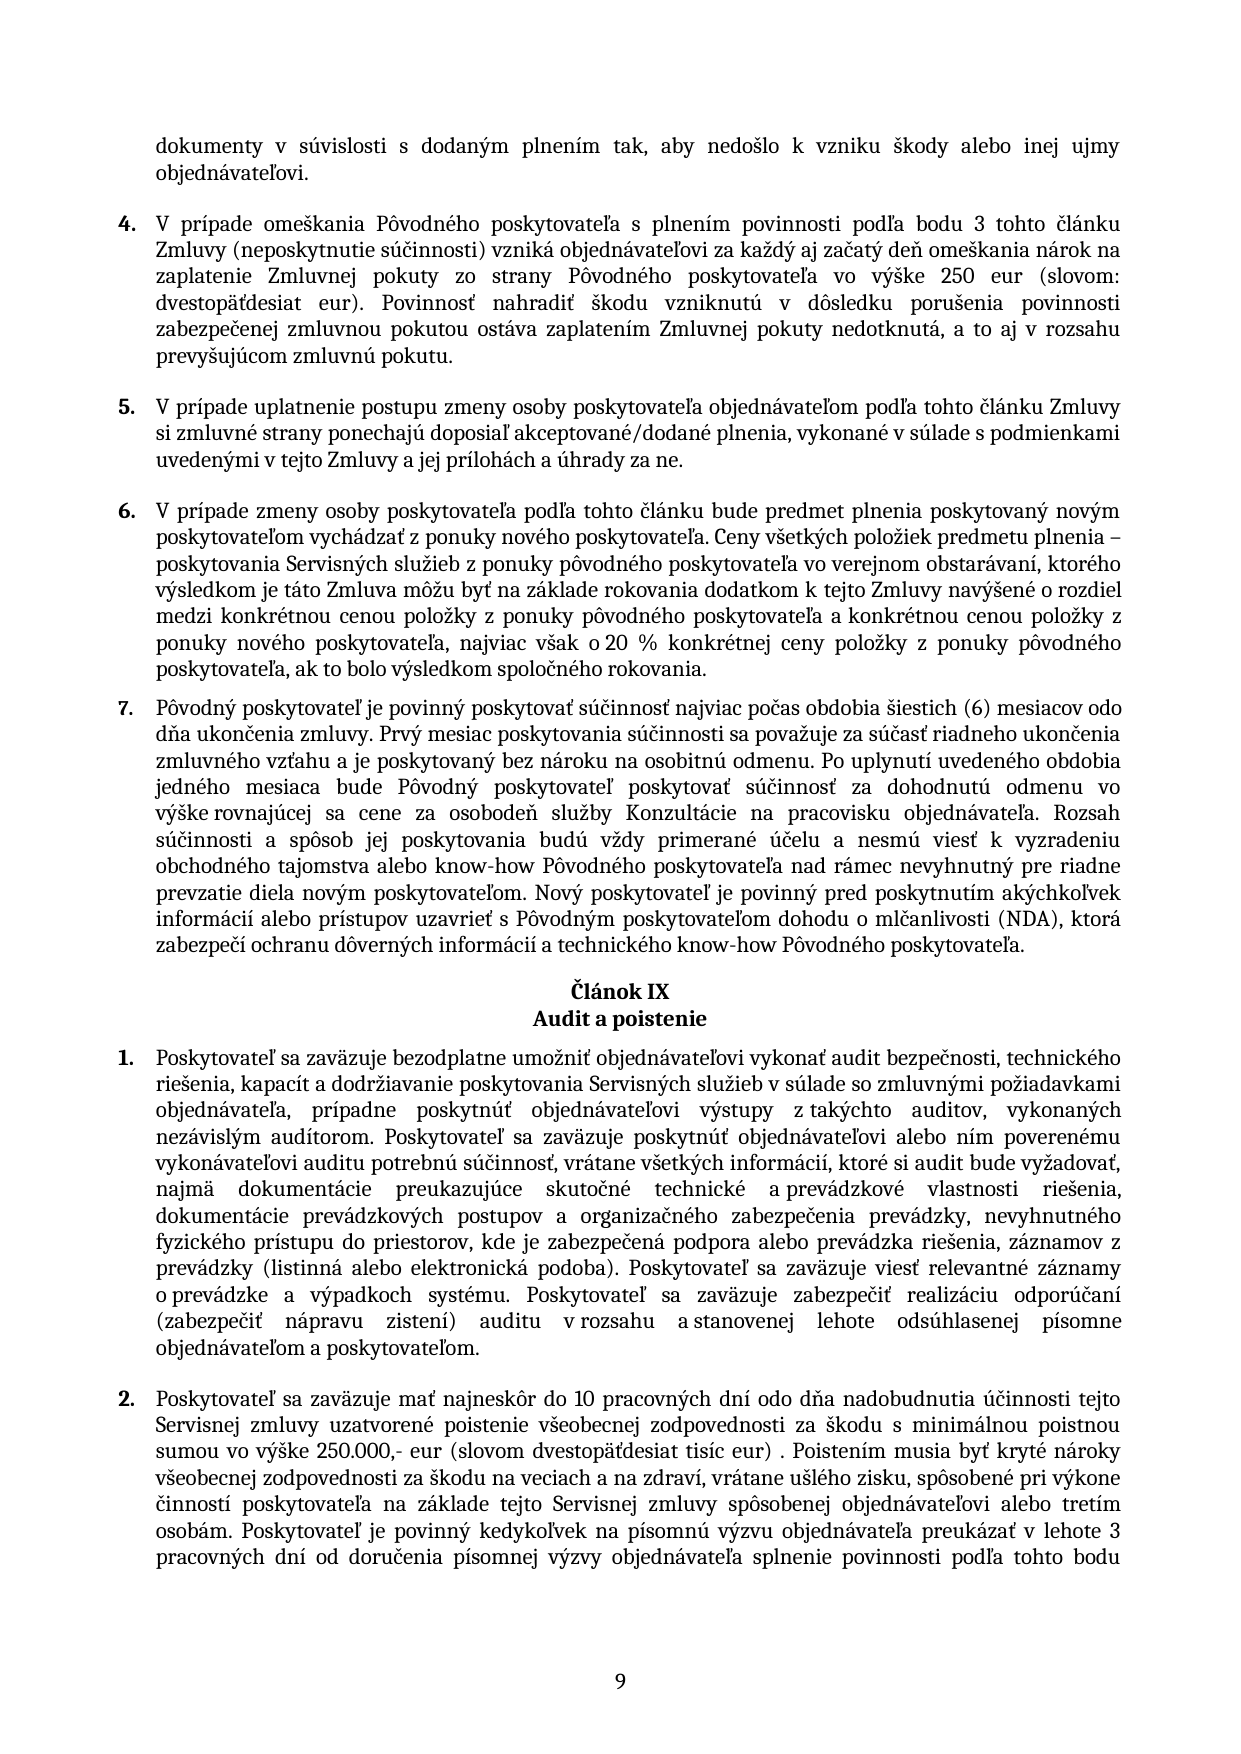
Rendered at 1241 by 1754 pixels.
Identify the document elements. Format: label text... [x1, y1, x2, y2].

list V prípade omeškania Pôvodného poskytovateľa s plnením povinnosti podľa bodu 3 tohto článku Zmluvy (neposkytnutie súčinnosti) vzniká objednávateľovi za každý aj začatý deň omeškania nárok na zaplatenie Zmluvnej pokuty zo strany Pôvodného poskytovateľa vo výške 250 eur (slovom: dvestopäťdesiat eur). Povinnosť nahradiť škodu vzniknutú v dôsledku porušenia povinnosti zabezpečenej zmluvnou pokutou ostáva zaplatením Zmluvnej pokuty nedotknutá, a to aj v rozsahu prevyšujúcom zmluvnú pokutu. [118, 211, 1122, 369]
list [118, 133, 1122, 186]
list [118, 1386, 1122, 1570]
subtitle Audit a poistenie [118, 1006, 1122, 1032]
subtitle Článok IX [118, 979, 1122, 1006]
list Pôvodný poskytovateľ je povinný poskytovať súčinnosť najviac počas obdobia šiestich (6) mesiacov odo dňa ukončenia zmluvy. Prvý mesiac poskytovania súčinnosti sa považuje za súčasť riadneho ukončenia zmluvného vzťahu a je poskytovaný bez nároku na osobitnú odmenu. Po uplynutí uvedeného obdobia jedného mesiaca bude Pôvodný poskytovateľ poskytovať súčinnosť za dohodnutú odmenu vo výške rovnajúcej sa cene za osobodeň služby Konzultácie na pracovisku objednávateľa. Rozsah súčinnosti a spôsob jej poskytovania budú vždy primerané účelu a nesmú viesť k vyzradeniu obchodného tajomstva alebo know-how Pôvodného poskytovateľa nad rámec nevyhnutný pre riadne prevzatie diela novým poskytovateľom. Nový poskytovateľ je povinný pred poskytnutím akýchkoľvek informácií alebo prístupov uzavrieť s Pôvodným poskytovateľom dohodu o mlčanlivosti (NDA), ktorá zabezpečí ochranu dôverných informácií a technického know-how Pôvodného poskytovateľa. [118, 695, 1122, 958]
list V prípade uplatnenie postupu zmeny osoby poskytovateľa objednávateľom podľa tohto článku Zmluvy si zmluvné strany ponechajú doposiaľ akceptované/dodané plnenia, vykonané v súlade s podmienkami uvedenými v tejto Zmluvy a jej prílohách a úhrady za ne. [118, 394, 1122, 473]
list V prípade zmeny osoby poskytovateľa podľa tohto článku bude predmet plnenia poskytovaný novým poskytovateľom vychádzať z ponuky nového poskytovateľa. Ceny všetkých položiek predmetu plnenia – poskytovania Servisných služieb z ponuky pôvodného poskytovateľa vo verejnom obstarávaní, ktorého výsledkom je táto Zmluva môžu byť na základe rokovania dodatkom k tejto Zmluvy navýšené o rozdiel medzi konkrétnou cenou položky z ponuky pôvodného poskytovateľa a konkrétnou cenou položky z ponuky nového poskytovateľa, najviac však o 20 % konkrétnej ceny položky z ponuky pôvodného poskytovateľa, ak to bolo výsledkom spoločného rokovania. [118, 498, 1122, 682]
list Poskytovateľ sa zaväzuje bezodplatne umožniť objednávateľovi vykonať audit bezpečnosti, technického riešenia, kapacít a dodržiavanie poskytovania Servisných služieb v súlade so zmluvnými požiadavkami objednávateľa, prípadne poskytnúť objednávateľovi výstupy z takýchto auditov, vykonaných nezávislým audítorom. Poskytovateľ sa zaväzuje poskytnúť objednávateľovi alebo ním poverenému vykonávateľovi auditu potrebnú súčinnosť, vrátane všetkých informácií, ktoré si audit bude vyžadovať, najmä dokumentácie preukazujúce skutočné technické a prevádzkové vlastnosti riešenia, dokumentácie prevádzkových postupov a organizačného zabezpečenia prevádzky, nevyhnutného fyzického prístupu do priestorov, kde je zabezpečená podpora alebo prevádzka riešenia, záznamov z prevádzky (listinná alebo elektronická podoba). Poskytovateľ sa zaväzuje viesť relevantné záznamy o prevádzke a výpadkoch systému. Poskytovateľ sa zaväzuje zabezpečiť realizáciu odporúčaní (zabezpečiť nápravu zistení) auditu v rozsahu a stanovenej lehote odsúhlasenej písomne objednávateľom a poskytovateľom. [118, 1044, 1122, 1361]
